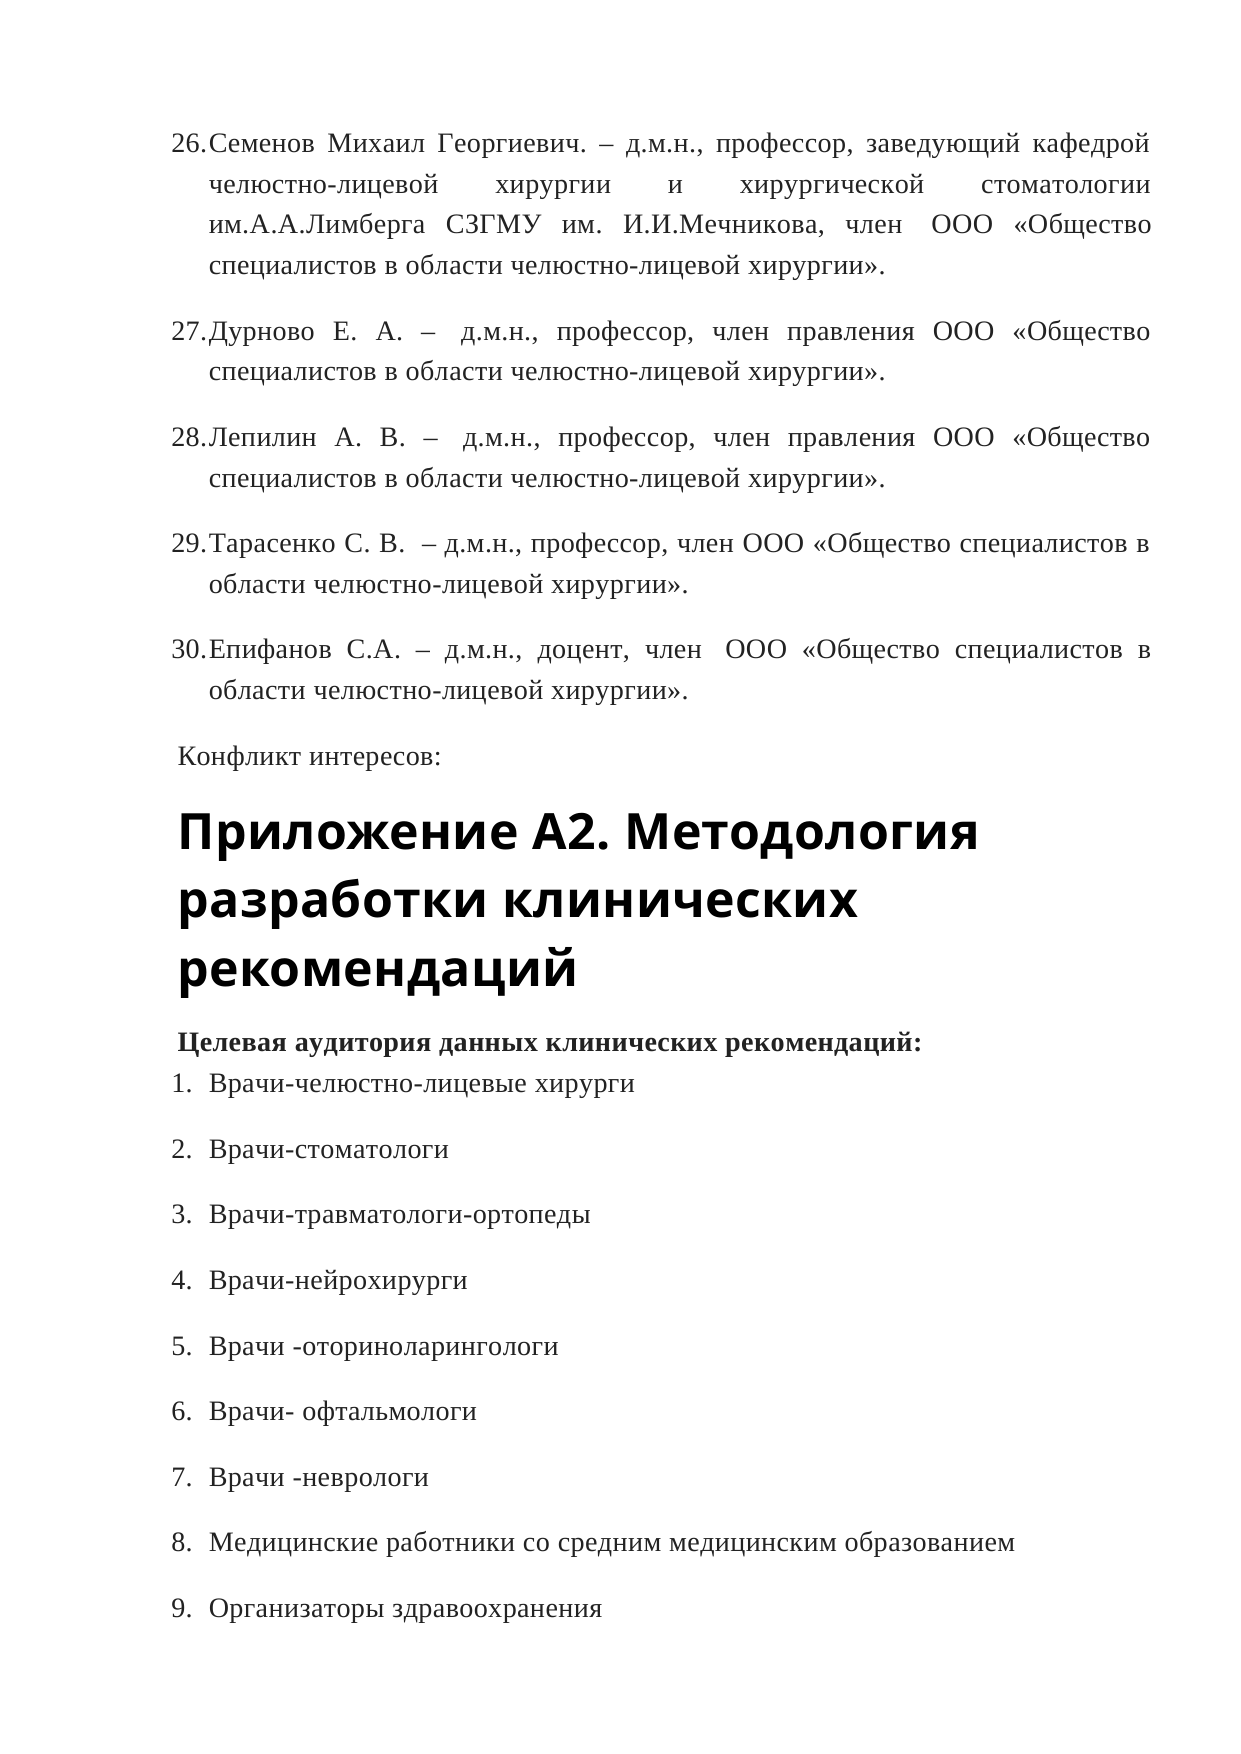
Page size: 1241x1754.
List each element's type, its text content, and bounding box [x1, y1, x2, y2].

list Медицинские работники со средним медицинским образованием [171, 1517, 1152, 1558]
text Целевая аудитория данных клинических рекомендаций: [177, 1017, 1152, 1058]
list Врачи-травматологи-ортопеды [171, 1189, 1152, 1230]
text Конфликт интересов: [177, 731, 1152, 771]
list Врачи -неврологи [171, 1452, 1152, 1492]
list Врачи-челюстно-лицевые хирурги [171, 1058, 1152, 1098]
list Епифанов С.А. – д.м.н., доцент, член ООО «Общество специалистов в области челюстно-лицевой хирургии». [171, 624, 1152, 706]
list Врачи-нейрохирурги [171, 1255, 1152, 1295]
list Врачи-стоматологи [171, 1123, 1152, 1164]
list Семенов Михаил Георгиевич. – д.м.н., профессор, заведующий кафедрой челюстно-лицевой хирургии и хирургической стоматологии им.А.А.Лимберга СЗГМУ им. И.И.Мечникова, член ООО «Общество специалистов в области челюстно-лицевой хирургии». [171, 118, 1152, 281]
list Врачи -оториноларингологи [171, 1320, 1152, 1361]
list Врачи- офтальмологи [171, 1386, 1152, 1427]
list Лепилин А. В. – д.м.н., профессор, член правления ООО «Общество специалистов в области челюстно-лицевой хирургии». [171, 412, 1152, 493]
list Организаторы здравоохранения [171, 1583, 1152, 1623]
list Дурново Е. А. – д.м.н., профессор, член правления ООО «Общество специалистов в области челюстно-лицевой хирургии». [171, 306, 1152, 387]
text Приложение А2. Методология разработки клинических рекомендаций [177, 796, 1152, 1001]
list Тарасенко С. В. – д.м.н., профессор, член ООО «Общество специалистов в области челюстно-лицевой хирургии». [171, 518, 1152, 599]
